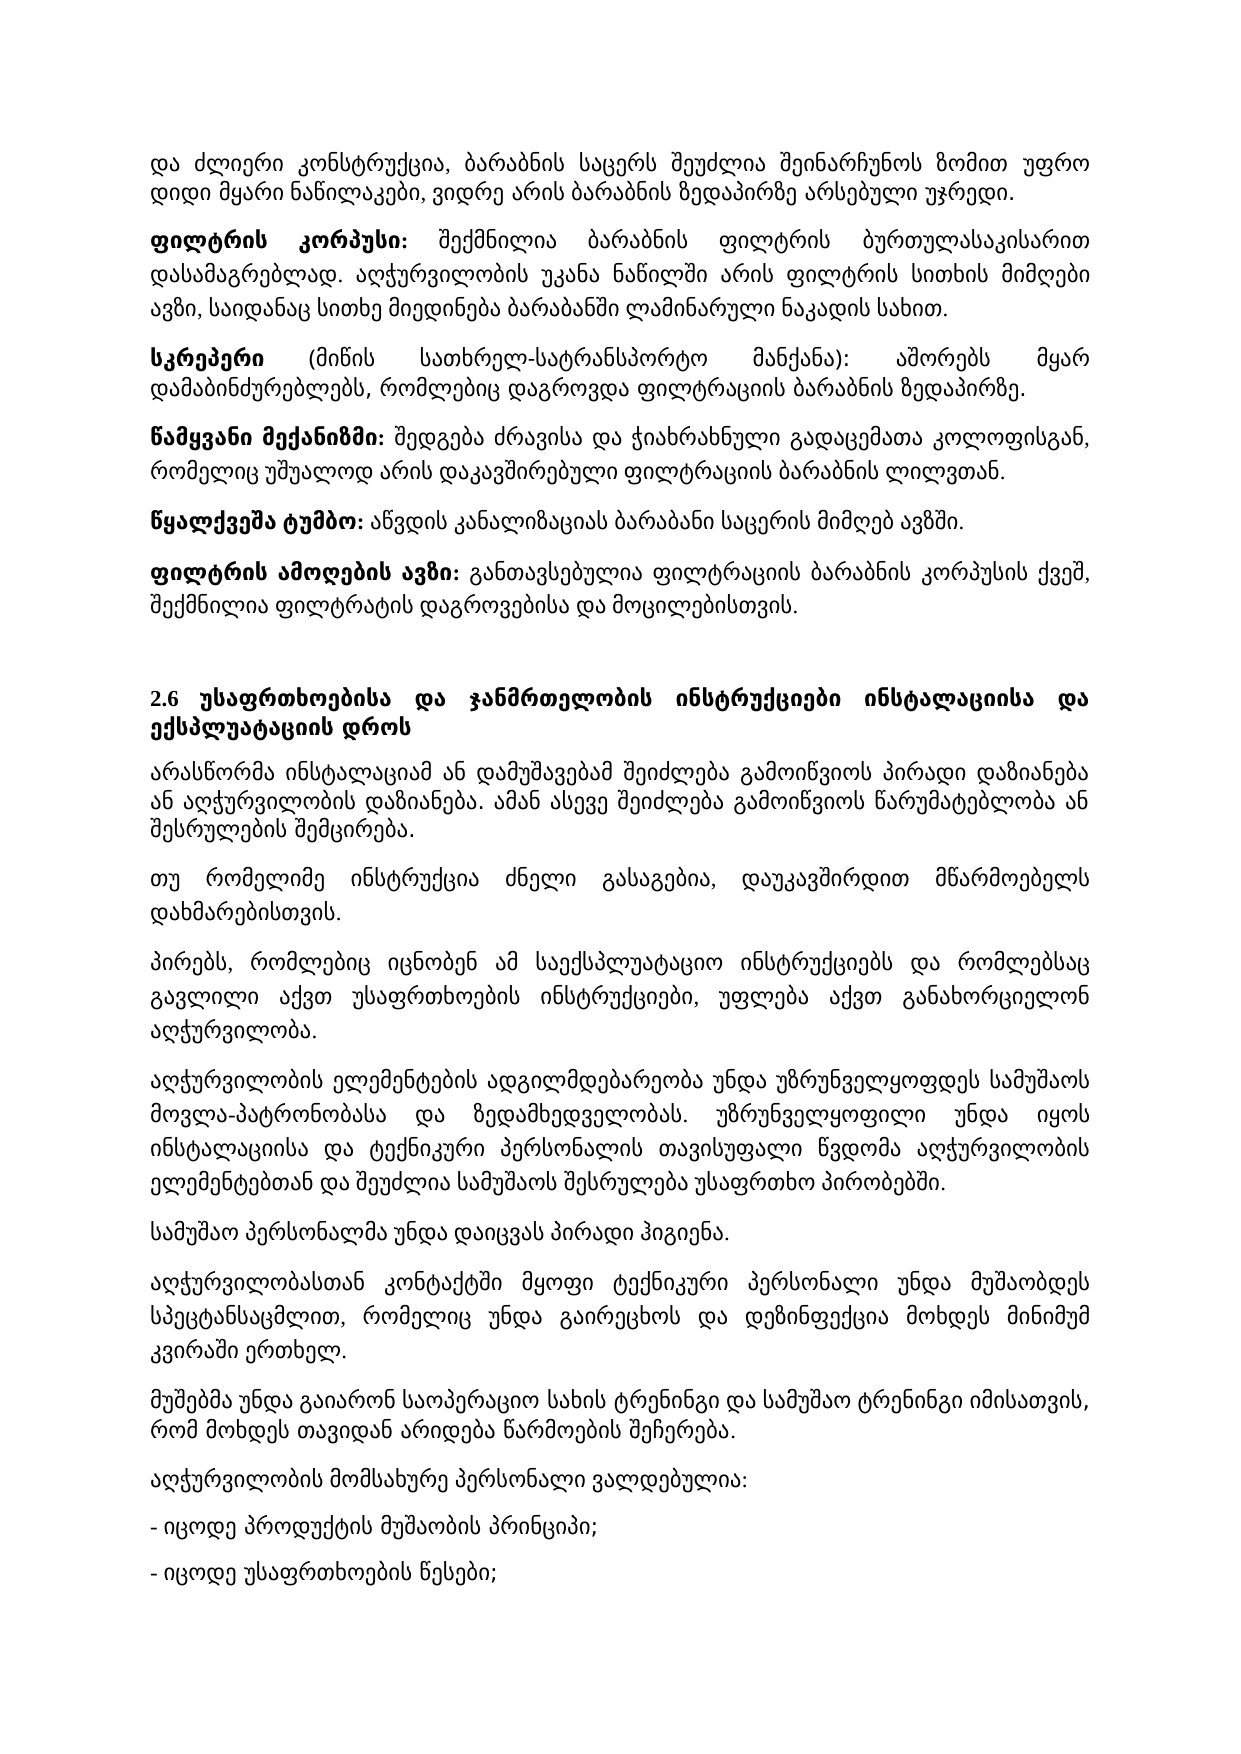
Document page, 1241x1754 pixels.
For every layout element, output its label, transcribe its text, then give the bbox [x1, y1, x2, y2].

text აღჭურვილობასთან კონტაქტში მყოფი ტექნიკური პერსონალი უნდა მუშაობდეს სპეცტანსაცმლით, რომელიც უნდა გაირეცხოს და დეზინფექცია მოხდეს მინიმუმ კვირაში ერთხელ. [150, 1266, 1090, 1365]
text - იცოდე უსაფრთხოების წესები; [150, 1559, 1090, 1586]
text სკრეპერი (მიწის სათხრელ-სატრანსპორტო მანქანა): აშორებს მყარ დამაბინძურებლებს, რომლებიც დაგროვდა ფილტრაციის ბარაბნის ზედაპირზე. [150, 342, 1090, 402]
text წამყვანი მექანიზმი: შედგება ძრავისა და ჭიახრახნული გადაცემათა კოლოფისგან, რომელიც უშუალოდ არის დაკავშირებული ფილტრაციის ბარაბნის ლილვთან. [150, 421, 1090, 486]
text თუ რომელიმე ინსტრუქცია ძნელი გასაგებია, დაუკავშირდით მწარმოებელს დახმარებისთვის. [150, 862, 1090, 927]
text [150, 150, 1090, 206]
text - იცოდე პროდუქტის მუშაობის პრინციპი; [150, 1513, 1090, 1540]
text აღჭურვილობის მომსახურე პერსონალი ვალდებულია: [150, 1463, 1090, 1494]
text აღჭურვილობის ელემენტების ადგილმდებარეობა უნდა უზრუნველყოფდეს სამუშაოს მოვლა-პატრონობასა და ზედამხედველობას. უზრუნველყოფილი უნდა იყოს ინსტალაციისა და ტექნიკური პერსონალის თავისუფალი წვდომა აღჭურვილობის ელემენტებთან და შეუძლია სამუშაოს შესრულება უსაფრთხო პირობებში. [150, 1064, 1090, 1197]
text პირებს, რომლებიც იცნობენ ამ საექსპლუატაციო ინსტრუქციებს და რომლებსაც გავლილი აქვთ უსაფრთხოების ინსტრუქციები, უფლება აქვთ განახორციელონ აღჭურვილობა. [150, 946, 1090, 1045]
text წყალქვეშა ტუმბო: აწვდის კანალიზაციას ბარაბანი საცერის მიმღებ ავზში. [150, 505, 1090, 536]
text მუშებმა უნდა გაიარონ საოპერაციო სახის ტრენინგი და სამუშაო ტრენინგი იმისათვის, რომ მოხდეს თავიდან არიდება წარმოების შეჩერება. [150, 1384, 1090, 1444]
text ფილტრის ამოღების ავზი: განთავსებულია ფილტრაციის ბარაბნის კორპუსის ქვეშ, შექმნილია ფილტრატის დაგროვებისა და მოცილებისთვის. [150, 556, 1090, 621]
text სამუშაო პერსონალმა უნდა დაიცვას პირადი ჰიგიენა. [150, 1216, 1090, 1247]
text ფილტრის კორპუსი: შექმნილია ბარაბნის ფილტრის ბურთულასაკისარით დასამაგრებლად. აღჭურვილობის უკანა ნაწილში არის ფილტრის სითხის მიმღები ავზი, საიდანაც სითხე მიედინება ბარაბანში ლამინარული ნაკადის სახით. [150, 224, 1090, 323]
text 2.6 უსაფრთხოებისა და ჯანმრთელობის ინსტრუქციები ინსტალაციისა და ექსპლუატაციის დროს [150, 685, 1090, 740]
text არასწორმა ინსტალაციამ ან დამუშავებამ შეიძლება გამოიწვიოს პირადი დაზიანება ან აღჭურვილობის დაზიანება. ამან ასევე შეიძლება გამოიწვიოს წარუმატებლობა ან შესრულების შემცირება. [150, 759, 1090, 843]
